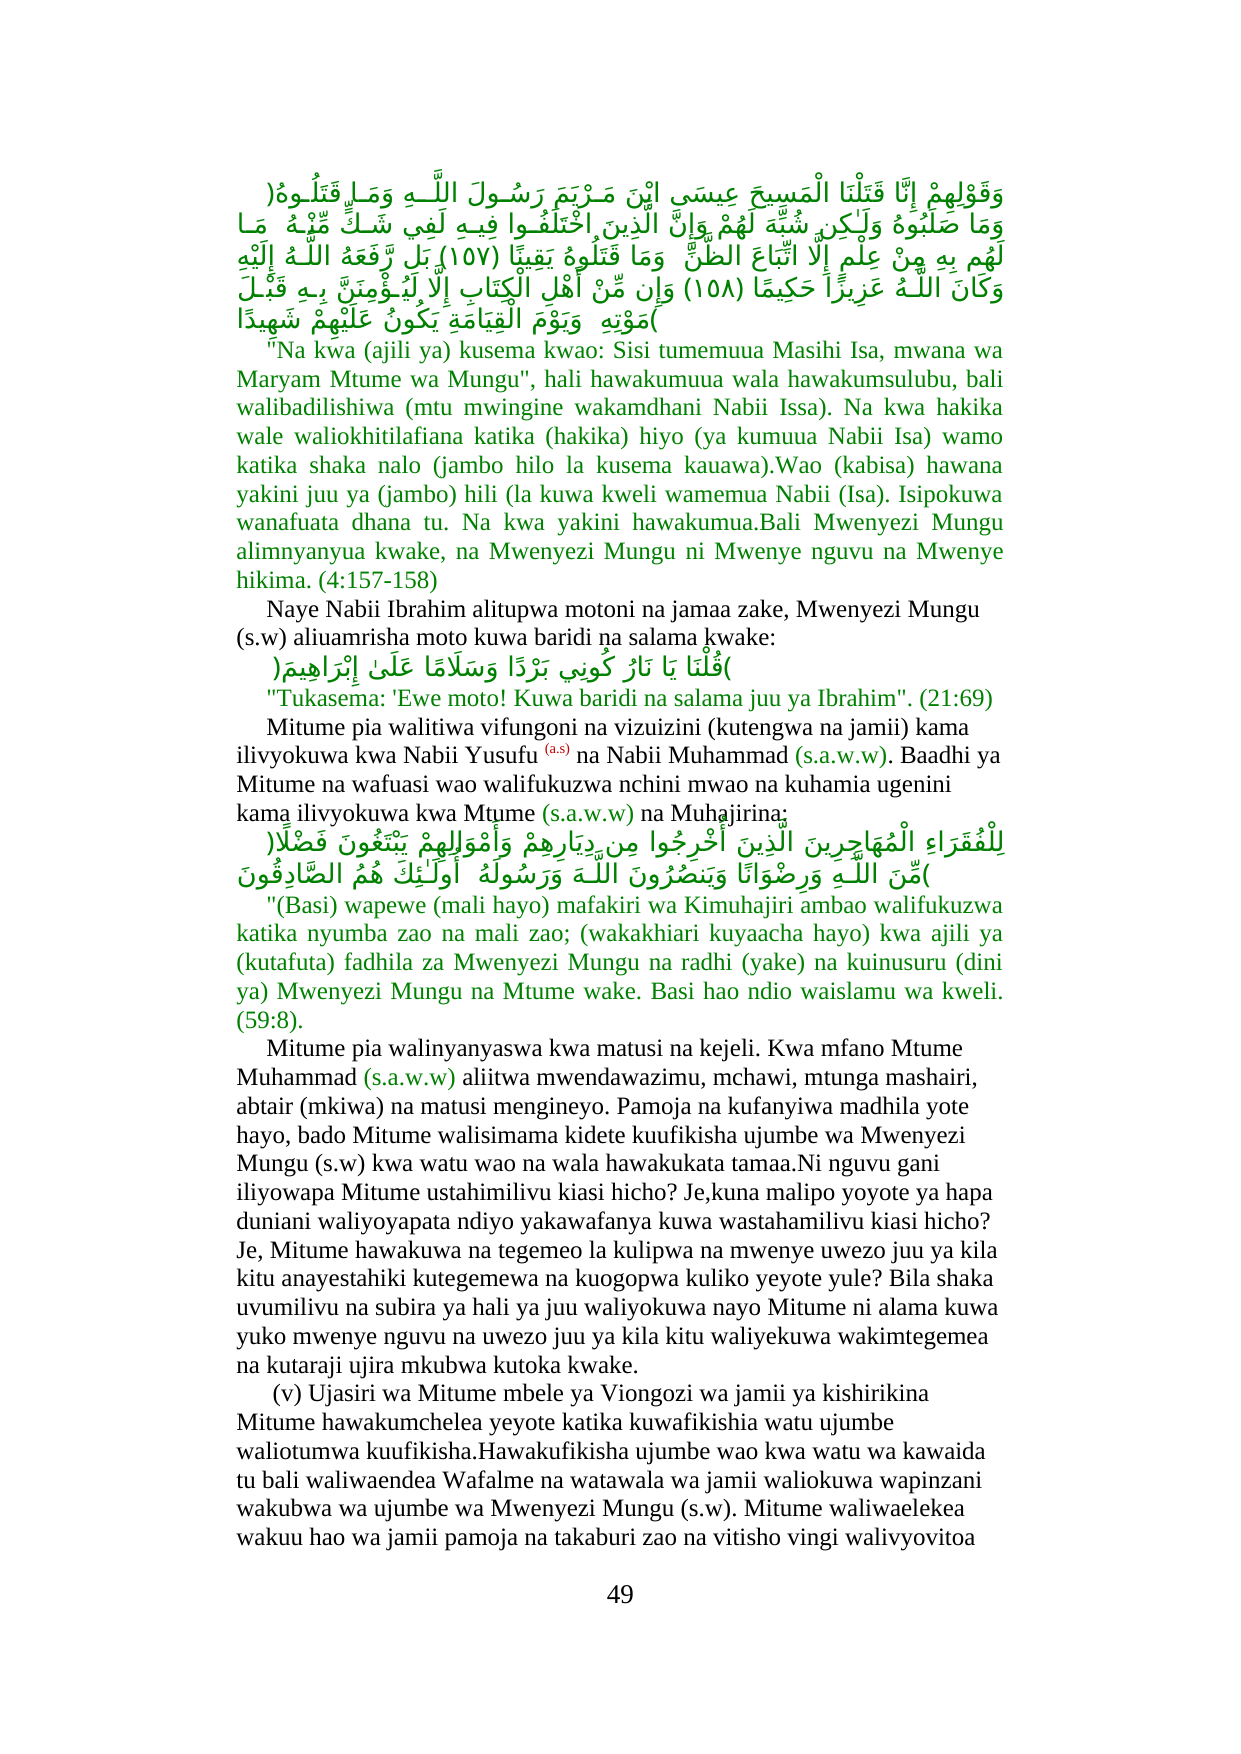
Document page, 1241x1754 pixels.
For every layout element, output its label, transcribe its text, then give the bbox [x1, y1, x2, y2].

text ﴿لِلْفُقَرَاءِ الْمُهَاجِرِينَ الَّذِينَ أُخْرِجُوا مِن دِيَارِهِمْ وَأَمْوَالِهِمْ يَبْتَغُونَ فَضْلًا مِّنَ اللَّـهِ وَرِضْوَانًا وَيَنصُرُونَ اللَّـهَ وَرَسُولَهُ أُولَـٰئِكَ هُمُ الصَّادِقُونَ﴾ [236, 827, 1004, 890]
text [236, 1378, 1004, 1551]
text ﴿قُلْنَا يَا نَارُ كُونِي بَرْدًا وَسَلَامًا عَلَىٰ إِبْرَاهِيمَ﴾ [236, 651, 1004, 683]
text Mitume pia walitiwa vifungoni na vizuizini (kutengwa na jamii) kama ilivyokuwa kwa Nabii Yusufu (a.s) na Nabii Muhammad (s.a.w.w). Baadhi ya Mitume na wafuasi wao walifukuzwa nchini mwao na kuhamia ugenini kama ilivyokuwa kwa Mtume (s.a.w.w) na Muhajirina: [236, 712, 1004, 827]
text Mitume pia walinyanyaswa kwa matusi na kejeli. Kwa mfano Mtume Muhammad (s.a.w.w) aliitwa mwendawazimu, mchawi, mtunga mashairi, abtair (mkiwa) na matusi mengineyo. Pamoja na kufanyiwa madhila yote hayo, bado Mitume walisimama kidete kuufikisha ujumbe wa Mwenyezi Mungu (s.w) kwa watu wao na wala hawakukata tamaa.Ni nguvu gani iliyowapa Mitume ustahimilivu kiasi hicho? Je,kuna malipo yoyote ya hapa duniani waliyoyapata ndiyo yakawafanya kuwa wastahamilivu kiasi hicho? Je, Mitume hawakuwa na tegemeo la kulipwa na mwenye uwezo juu ya kila kitu anayestahiki kutegemewa na kuogopwa kuliko yeyote yule? Bila shaka uvumilivu na subira ya hali ya juu waliyokuwa nayo Mitume ni alama kuwa yuko mwenye nguvu na uwezo juu ya kila kitu waliyekuwa wakimtegemea na kutaraji ujira mkubwa kutoka kwake. [236, 1033, 1004, 1378]
text ﴿وَقَوْلِهِمْ إِنَّا قَتَلْنَا الْمَسِيحَ عِيسَى ابْنَ مَرْيَمَ رَسُولَ اللَّـهِ وَمَا قَتَلُوهُ وَمَا صَلَبُوهُ وَلَـٰكِن شُبِّهَ لَهُمْ وَإِنَّ الَّذِينَ اخْتَلَفُوا فِيهِ لَفِي شَكٍّ مِّنْهُ مَا لَهُم بِهِ مِنْ عِلْمٍ إِلَّا اتِّبَاعَ الظَّنِّ وَمَا قَتَلُوهُ يَقِينًا ﴿١٥٧﴾ بَل رَّفَعَهُ اللَّـهُ إِلَيْهِ وَكَانَ اللَّـهُ عَزِيزًا حَكِيمًا ﴿١٥٨﴾ وَإِن مِّنْ أَهْلِ الْكِتَابِ إِلَّا لَيُؤْمِنَنَّ بِهِ قَبْلَ مَوْتِهِ وَيَوْمَ الْقِيَامَةِ يَكُونُ عَلَيْهِمْ شَهِيدًا﴾ [236, 177, 1004, 335]
text "(Basi) wapewe (mali hayo) mafakiri wa Kimuhajiri ambao walifukuzwa katika nyumba zao na mali zao; (wakakhiari kuyaacha hayo) kwa ajili ya (kutafuta) fadhila za Mwenyezi Mungu na radhi (yake) na kuinusuru (dini ya) Mwenyezi Mungu na Mtume wake. Basi hao ndio waislamu wa kweli. (59:8). [236, 890, 1004, 1033]
text Naye Nabii Ibrahim alitupwa motoni na jamaa zake, Mwenyezi Mungu (s.w) aliuamrisha moto kuwa baridi na salama kwake: [236, 594, 1004, 651]
text "Tukasema: 'Ewe moto! Kuwa baridi na salama juu ya Ibrahim". (21:69) [236, 683, 1004, 712]
text "Na kwa (ajili ya) kusema kwao: Sisi tumemuua Masihi Isa, mwana wa Maryam Mtume wa Mungu", hali hawakumuua wala hawakumsulubu, bali walibadilishiwa (mtu mwingine wakamdhani Nabii Issa). Na kwa hakika wale waliokhitilafiana katika (hakika) hiyo (ya kumuua Nabii Isa) wamo katika shaka nalo (jambo hilo la kusema kauawa).Wao (kabisa) hawana yakini juu ya (jambo) hili (la kuwa kweli wamemua Nabii (Isa). Isipokuwa wanafuata dhana tu. Na kwa yakini hawakumua.Bali Mwenyezi Mungu alimnyanyua kwake, na Mwenyezi Mungu ni Mwenye nguvu na Mwenye hikima. (4:157-158) [236, 335, 1004, 594]
